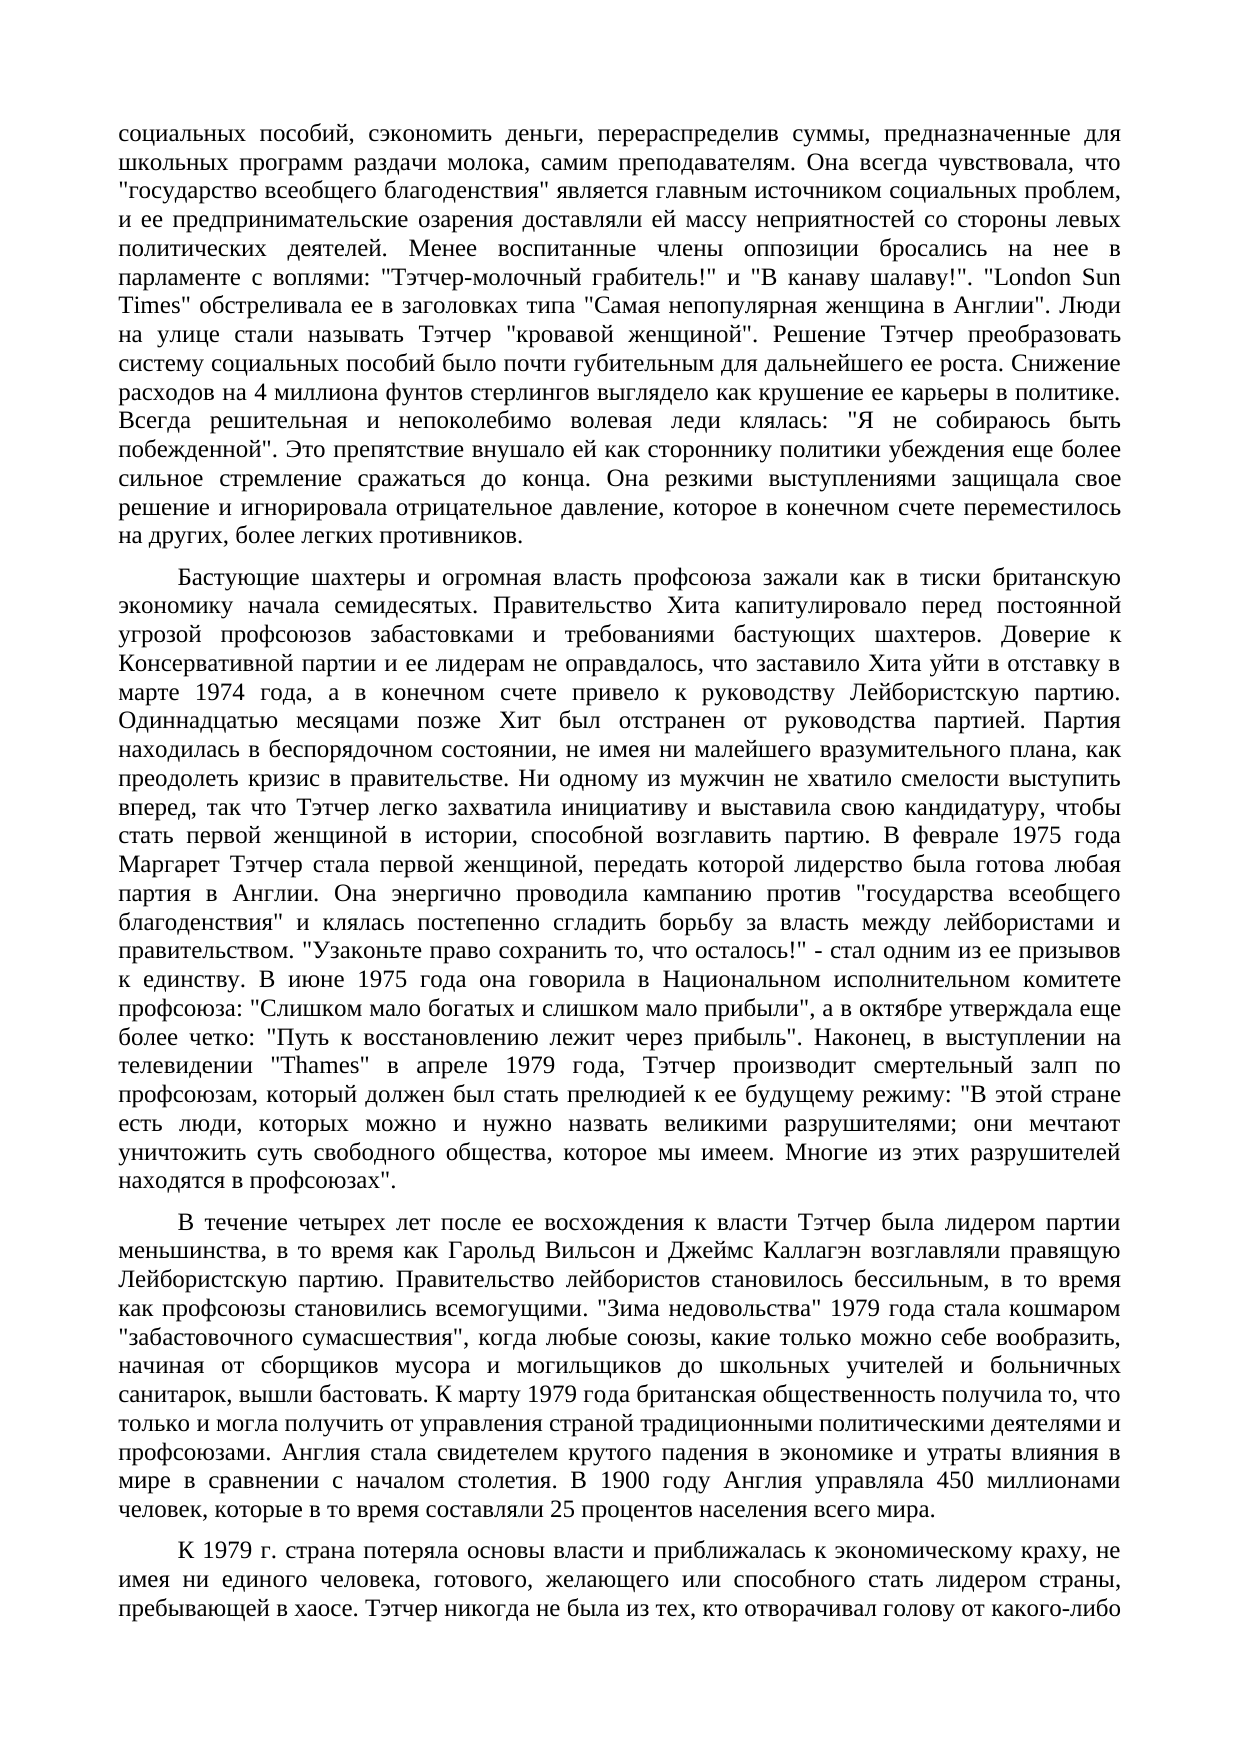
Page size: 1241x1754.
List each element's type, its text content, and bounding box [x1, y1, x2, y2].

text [118, 1536, 1122, 1622]
text Бастующие шахтеры и огромная власть профсоюза зажали как в тиски британскую экономику начала семидесятых. Правительство Хита капитулировало перед постоянной угрозой профсоюзов забастовками и требованиями бастующих шахтеров. Доверие к Консервативной партии и ее лидерам не оправдалось, что заставило Хита уйти в отставку в марте 1974 года, а в конечном счете привело к руководству Лейбористскую партию. Одиннадцатью месяцами позже Хит был отстранен от руководства партией. Партия находилась в беспорядочном состоянии, не имея ни малейшего вразумительного плана, как преодолеть кризис в правительстве. Ни одному из мужчин не хватило смелости выступить вперед, так что Тэтчер легко захватила инициативу и выставила свою кандидатуру, чтобы стать первой женщиной в истории, способной возглавить партию. В феврале 1975 года Маргарет Тэтчер стала первой женщиной, передать которой лидерство была готова любая партия в Англии. Она энергично проводила кампанию против "государства всеобщего благоденствия" и клялась постепенно сгладить борьбу за власть между лейбористами и правительством. "Узаконьте право сохранить то, что осталось!" - стал одним из ее призывов к единству. В июне 1975 года она говорила в Национальном исполнительном комитете профсоюза: "Слишком мало богатых и слишком мало прибыли", а в октябре утверждала еще более четко: "Путь к восстановлению лежит через прибыль". Наконец, в выступлении на телевидении "Thames" в апреле 1979 года, Тэтчер производит смертельный залп по профсоюзам, который должен был стать прелюдией к ее будущему режиму: "В этой стране есть люди, которых можно и нужно назвать великими разрушителями; они мечтают уничтожить суть свободного общества, которое мы имеем. Многие из этих разрушителей находятся в профсоюзах". [118, 562, 1122, 1194]
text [118, 118, 1122, 549]
text В течение четырех лет после ее восхождения к власти Тэтчер была лидером партии меньшинства, в то время как Гарольд Вильсон и Джеймс Каллагэн возглавляли правящую Лейбористскую партию. Правительство лейбористов становилось бессильным, в то время как профсоюзы становились всемогущими. "Зима недовольства" 1979 года стала кошмаром "забастовочного сумасшествия", когда любые союзы, какие только можно себе вообразить, начиная от сборщиков мусора и могильщиков до школьных учителей и больничных санитарок, вышли бастовать. К марту 1979 года британская общественность получила то, что только и могла получить от управления страной традиционными политическими деятелями и профсоюзами. Англия стала свидетелем крутого падения в экономике и утраты влияния в мире в сравнении с началом столетия. В 1900 году Англия управляла 450 миллионами человек, которые в то время составляли 25 процентов населения всего мира. [118, 1207, 1122, 1523]
